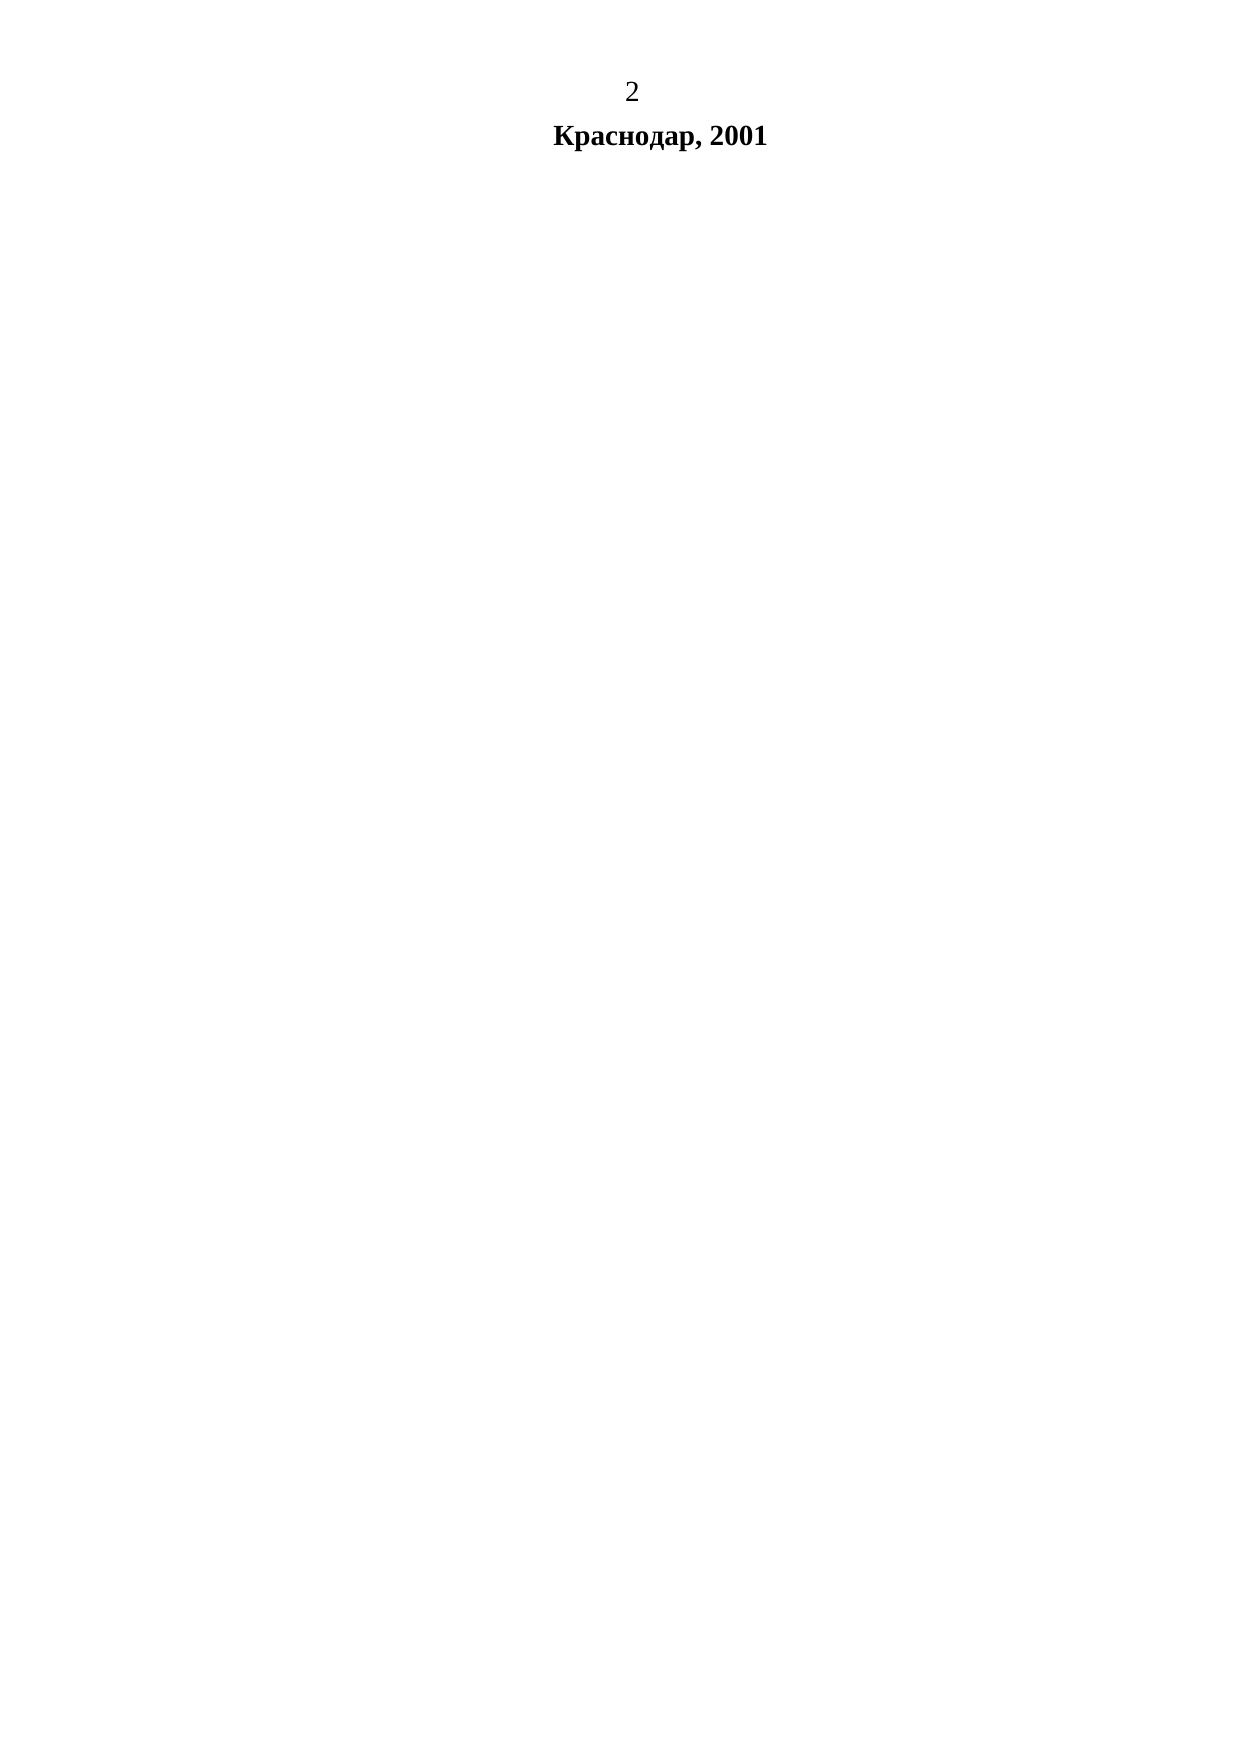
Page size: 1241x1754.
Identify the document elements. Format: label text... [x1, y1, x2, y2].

text Краснодар, 2001 [177, 118, 1087, 152]
